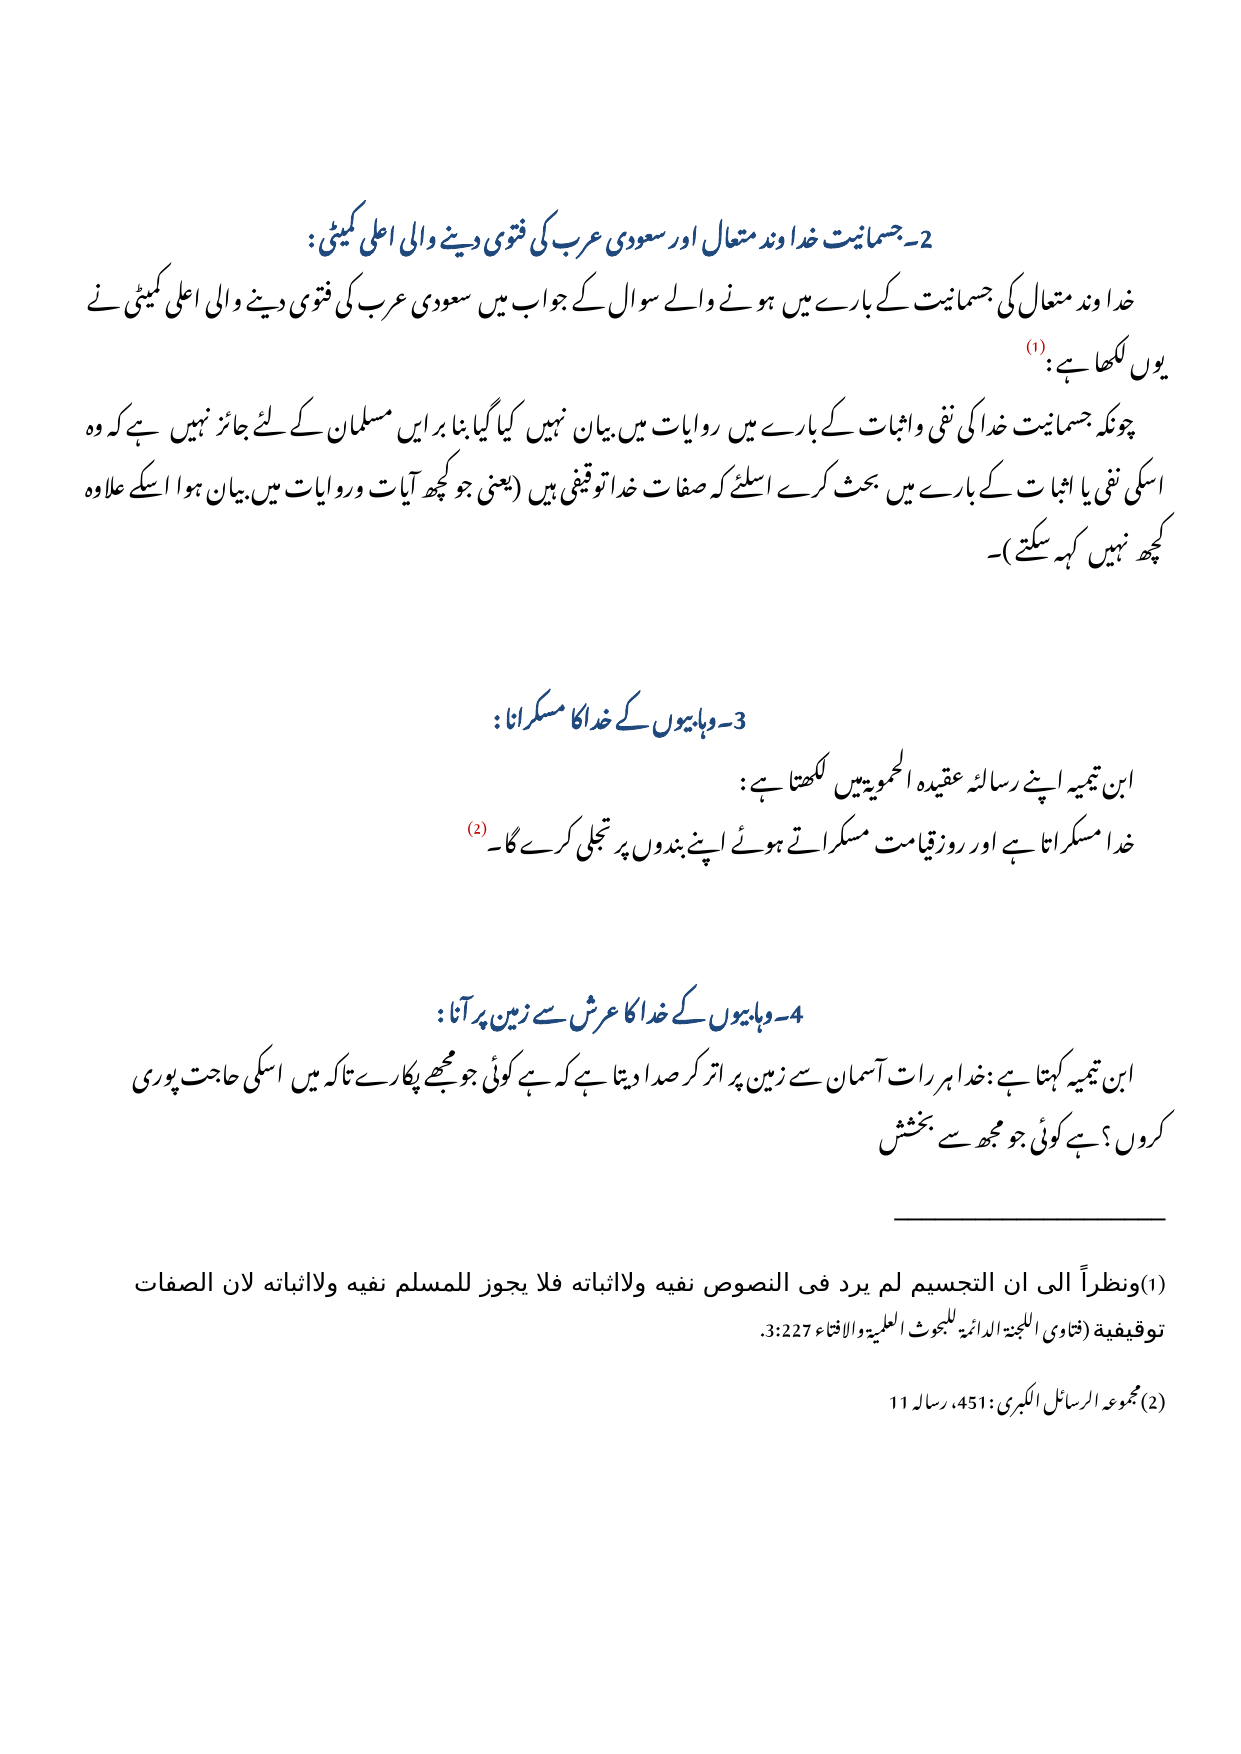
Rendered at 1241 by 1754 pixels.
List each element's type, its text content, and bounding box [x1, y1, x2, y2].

text (2)مجموعہ الرسائل الکبری :451، رسالہ 11 [75, 1374, 1165, 1421]
text خدا مسکراتا ہے اور روزقیامت مسکراتے ہوئے اپنے بندوں پر تجلی کرے گا۔(2) [75, 806, 1165, 869]
text ابن تیمیہ کہتا ہے :خدا ہر رات آسمان سے زمین پر اتر کر صدا دیتا ہے کہ ہے کوئی جو مجھے پکارے تاکہ میں اسکی حاجت پوری کروں ؟ہے کوئی جو مجھ سے بخشش [75, 1037, 1165, 1162]
text ابن تیمیہ اپنے رسالئہ عقیدہ الحمویةمیں لکھتا ہے : [75, 744, 1165, 806]
text (1)ونظراً الی ان التجسیم لم یرد فی النصوص نفیه ولااثباته فلا یجوز للمسلم نفیه ولااثباته لان الصفات توقیفیة (فتاوی اللجنة الدائمة للبحوث العلمیة والافتاء 3:227. [75, 1255, 1165, 1349]
text ____________________ [75, 1162, 1165, 1230]
text خدا وند متعال کی جسمانیت کے بارے میں ہو نے والے سوال کے جواب میں سعودی عرب کی فتوی دینے والی اعلی کمیٹی نے یوں لکھا ہے :(1) [75, 262, 1165, 387]
subtitle 3۔وہابیوں کے خداکا مسکرانا : [75, 681, 1165, 744]
subtitle 4۔وہابیوں کے خدا کا عرش سے زمین پر آنا : [75, 975, 1165, 1037]
subtitle 2۔جسمانیت خدا وند متعال اور سعودی عرب کی فتوی دینے والی اعلی کمیٹی : [75, 200, 1165, 262]
text چونکہ جسمانیت خدا کی نفی واثبات کے بارے میں روایات میں بیان نہیں کیا گیا بنا بر ایں مسلمان کے لئے جائز نہیں ہے کہ وہ اسکی نفی یا اثبا ت کے بارے میں بحث کرے اسلئے کہ صفا ت خدا توقیفی ہیں (یعنی جو کچھ آیات وروایات میں بیان ہوا اسکے علاوہ کچھ نہیں کہہ سکتے )۔ [75, 387, 1165, 575]
